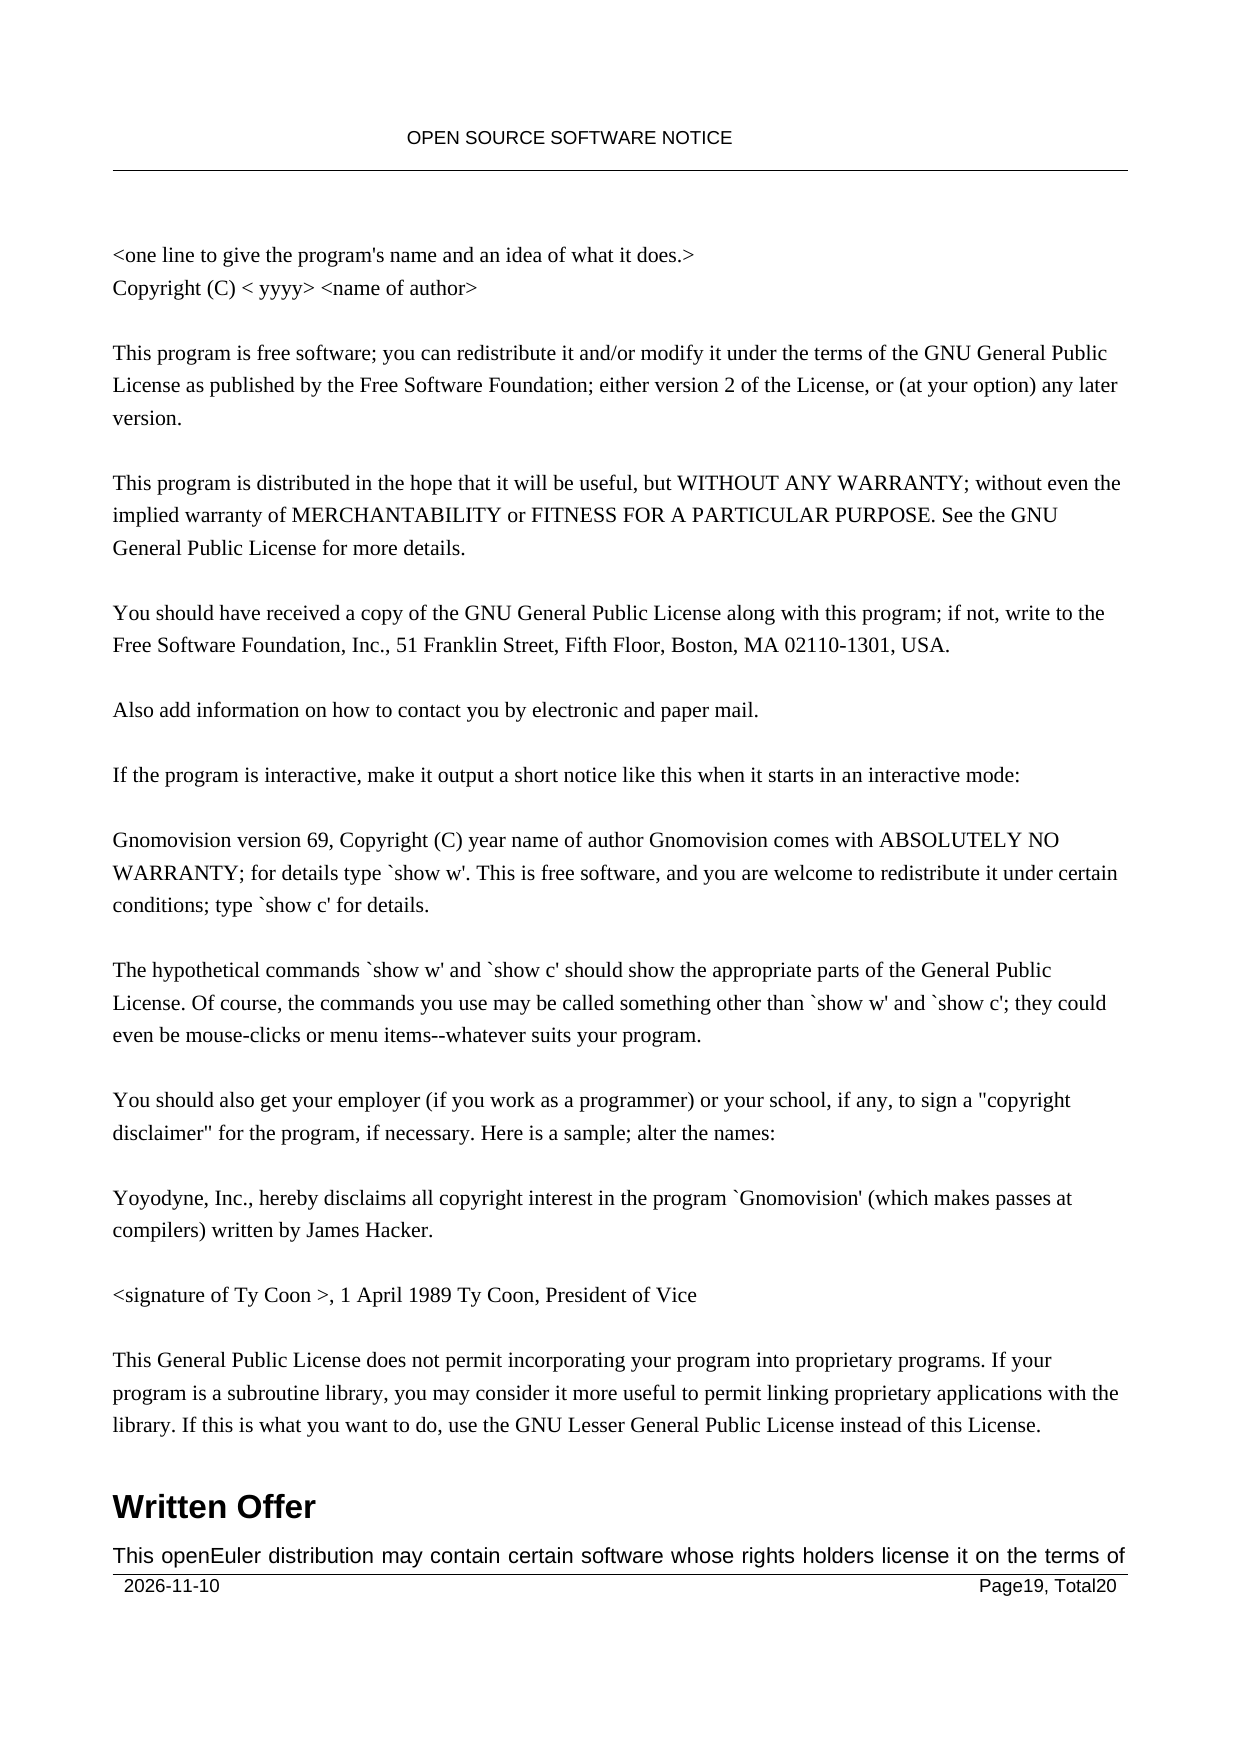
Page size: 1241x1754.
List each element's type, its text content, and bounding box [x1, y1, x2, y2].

text This General Public License does not permit incorporating your program into proprietary programs. If your program is a subroutine library, you may consider it more useful to permit linking proprietary applications with the library. If this is what you want to do, use the GNU Lesser General Public License instead of this License. [112, 1344, 1128, 1441]
text Gnomovision version 69, Copyright (C) year name of author Gnomovision comes with ABSOLUTELY NO WARRANTY; for details type `show w'. This is free software, and you are welcome to redistribute it under certain conditions; type `show c' for details. [112, 824, 1128, 921]
text You should have received a copy of the GNU General Public License along with this program; if not, write to the Free Software Foundation, Inc., 51 Franklin Street, Fifth Floor, Boston, MA 02110-1301, USA. [112, 596, 1128, 661]
text Copyright (C) < yyyy> <name of author> [112, 271, 1128, 304]
text This program is free software; you can redistribute it and/or modify it under the terms of the GNU General Public License as published by the Free Software Foundation; either version 2 of the License, or (at your option) any later version. [112, 336, 1128, 434]
text Yoyodyne, Inc., hereby disclaims all copyright interest in the program `Gnomovision' (which makes passes at compilers) written by James Hacker. [112, 1181, 1128, 1246]
text You should also get your employer (if you work as a programmer) or your school, if any, to sign a "copyright disclaimer" for the program, if necessary. Here is a sample; alter the names: [112, 1084, 1128, 1149]
text Written Offer [112, 1474, 1128, 1539]
text If the program is interactive, make it output a short notice like this when it starts in an interactive mode: [112, 759, 1128, 791]
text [112, 1539, 1128, 1571]
text The hypothetical commands `show w' and `show c' should show the appropriate parts of the General Public License. Of course, the commands you use may be called something other than `show w' and `show c'; they could even be mouse-clicks or menu items--whatever suits your program. [112, 954, 1128, 1051]
text This program is distributed in the hope that it will be useful, but WITHOUT ANY WARRANTY; without even the implied warranty of MERCHANTABILITY or FITNESS FOR A PARTICULAR PURPOSE. See the GNU General Public License for more details. [112, 466, 1128, 564]
text <signature of Ty Coon >, 1 April 1989 Ty Coon, President of Vice [112, 1279, 1128, 1311]
text <one line to give the program's name and an idea of what it does.> [112, 239, 1128, 271]
text Also add information on how to contact you by electronic and paper mail. [112, 694, 1128, 726]
